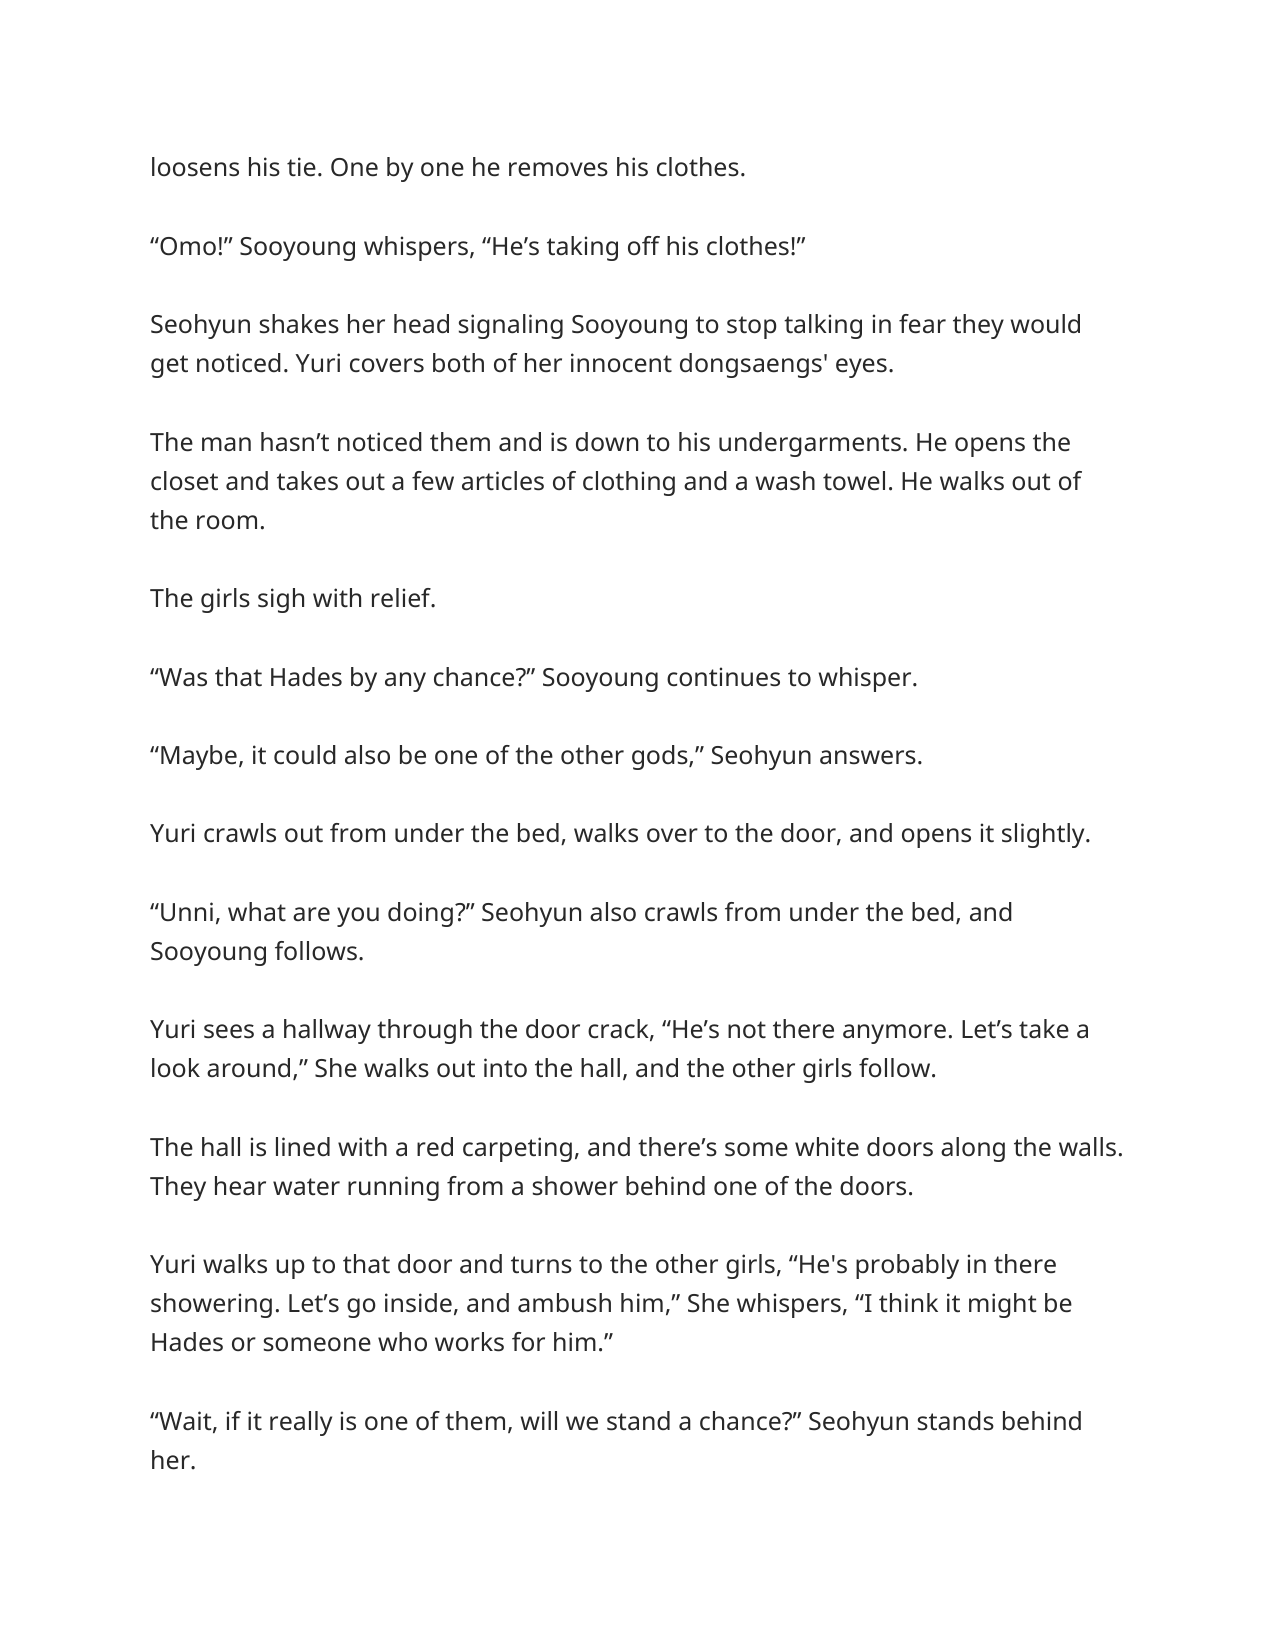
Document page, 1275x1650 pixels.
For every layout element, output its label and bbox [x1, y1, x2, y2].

text [150, 150, 1125, 1477]
